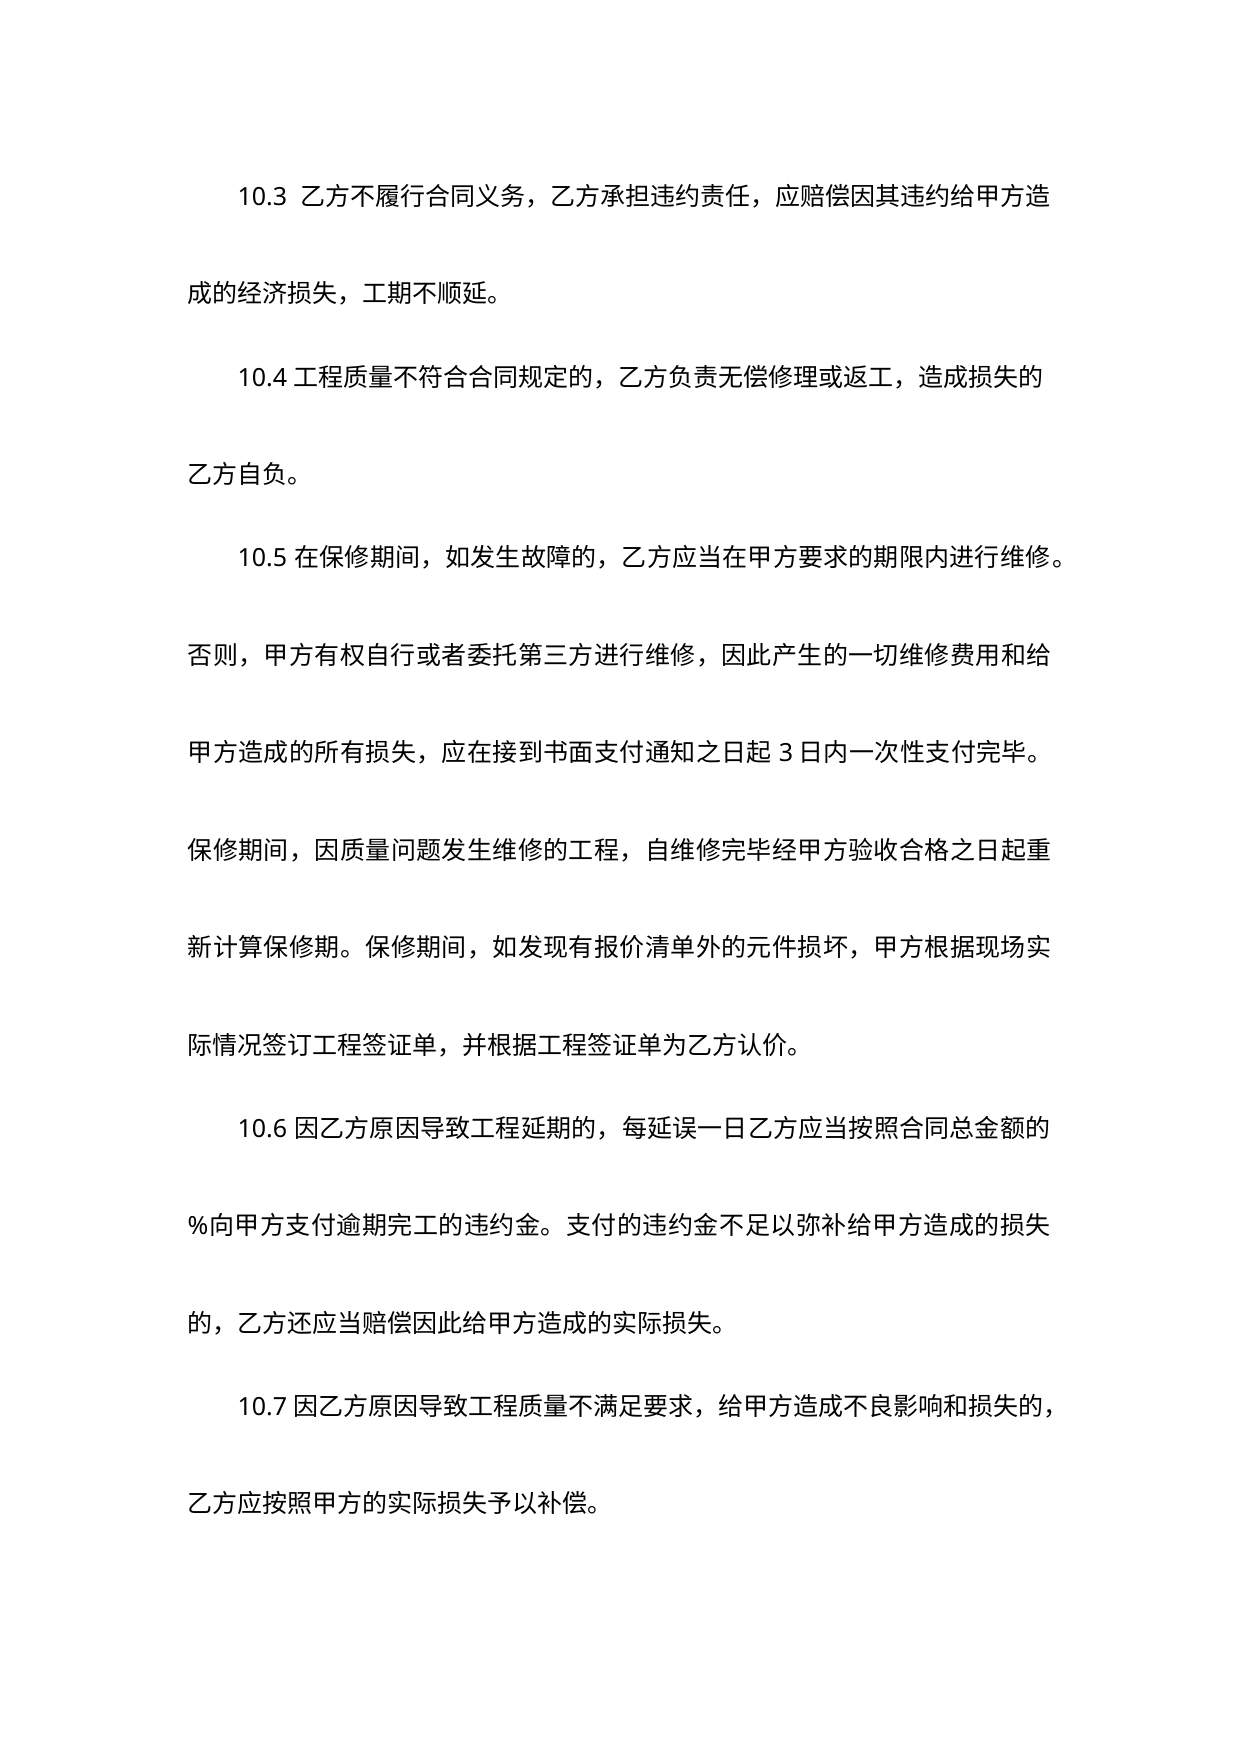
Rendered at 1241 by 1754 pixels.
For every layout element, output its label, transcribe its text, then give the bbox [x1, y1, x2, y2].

text 10.3 乙方不履行合同义务，乙方承担违约责任，应赔偿因其违约给甲方造成的经济损失，工期不顺延。 [187, 162, 1053, 324]
text 10.7 因乙方原因导致工程质量不满足要求，给甲方造成不良影响和损失的，乙方应按照甲方的实际损失予以补偿。 [187, 1372, 1053, 1534]
text 10.5 在保修期间，如发生故障的，乙方应当在甲方要求的期限内进行维修。否则，甲方有权自行或者委托第三方进行维修，因此产生的一切维修费用和给甲方造成的所有损失，应在接到书面支付通知之日起3日内一次性支付完毕。保修期间，因质量问题发生维修的工程，自维修完毕经甲方验收合格之日起重新计算保修期。保修期间，如发现有报价清单外的元件损坏，甲方根据现场实际情况签订工程签证单，并根据工程签证单为乙方认价。 [187, 523, 1053, 1076]
text 10.4 工程质量不符合合同规定的，乙方负责无偿修理或返工，造成损失的乙方自负。 [187, 343, 1053, 505]
text 10.6 因乙方原因导致工程延期的，每延误一日乙方应当按照合同总金额的 %向甲方支付逾期完工的违约金。支付的违约金不足以弥补给甲方造成的损失的，乙方还应当赔偿因此给甲方造成的实际损失。 [187, 1094, 1053, 1354]
